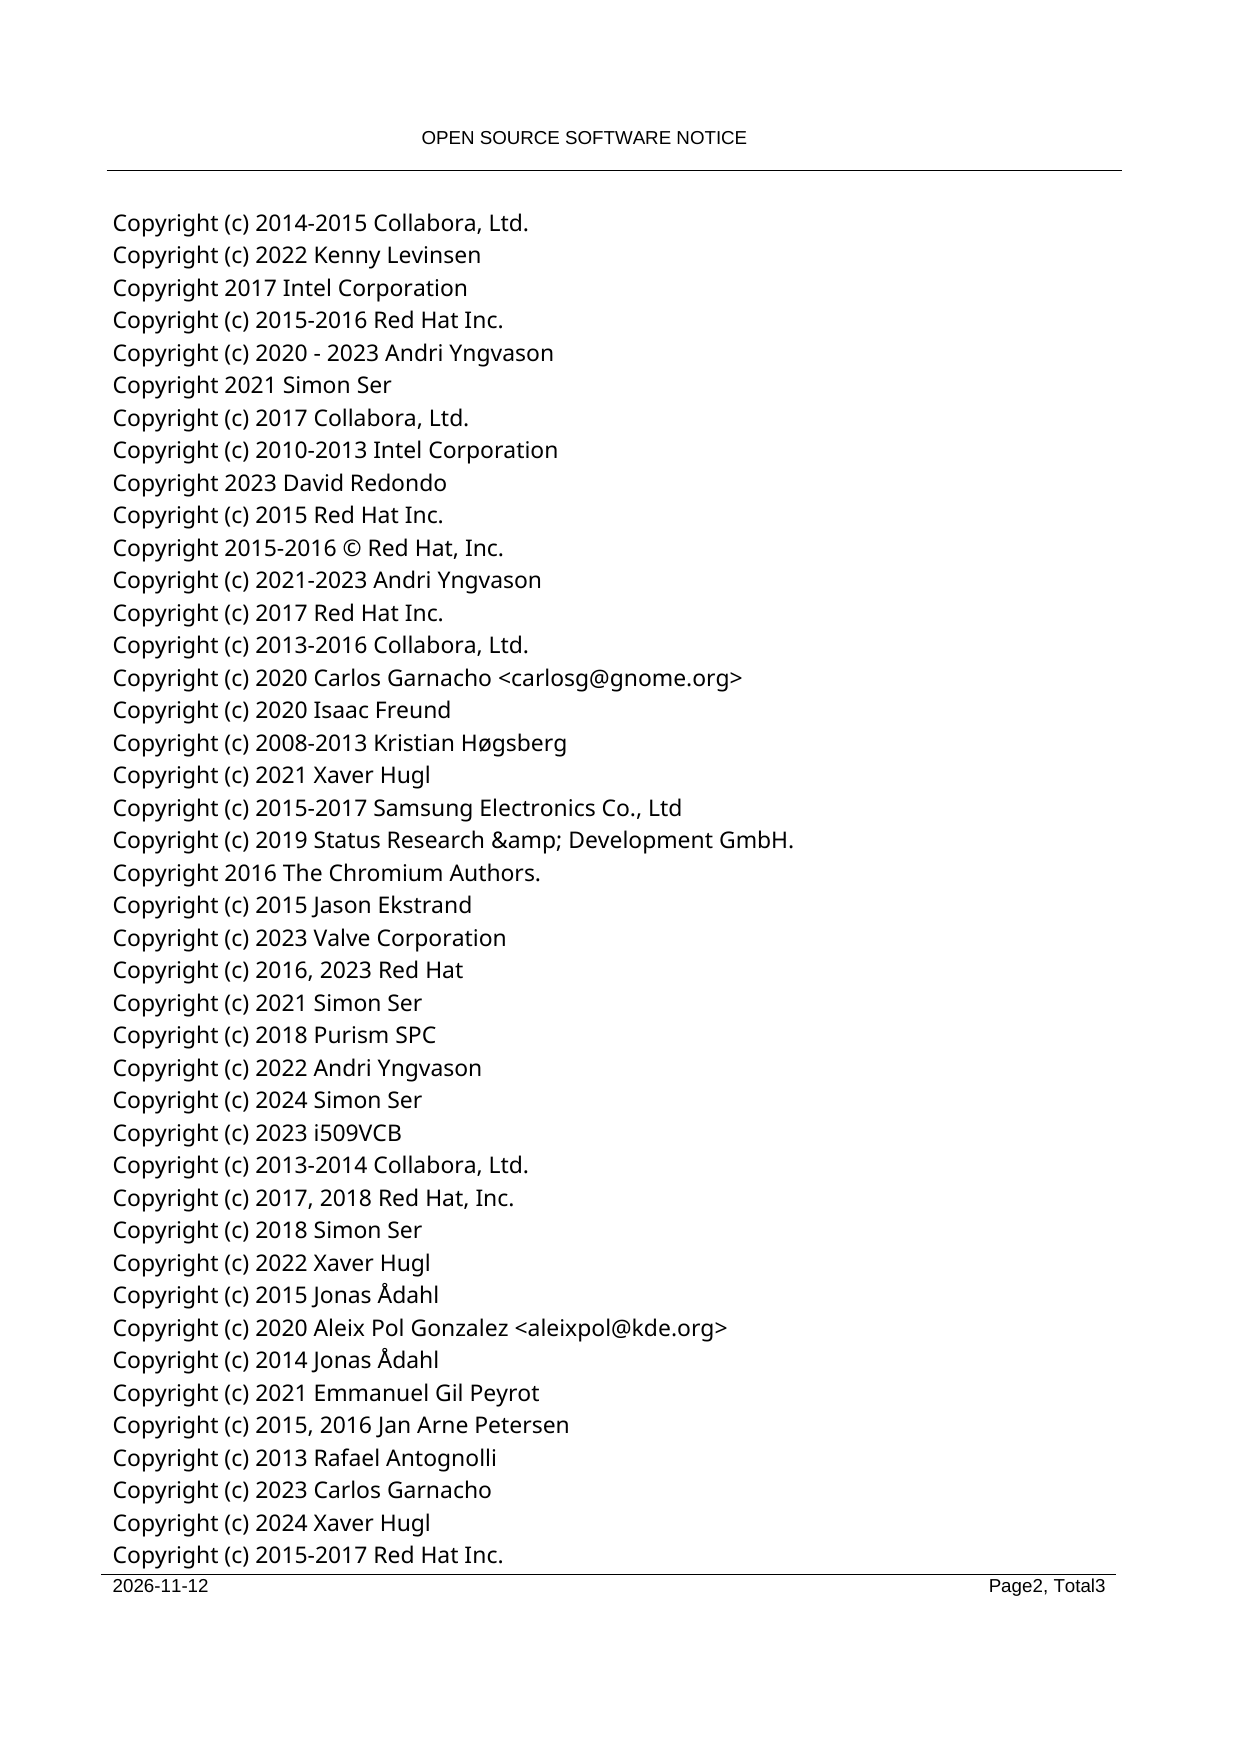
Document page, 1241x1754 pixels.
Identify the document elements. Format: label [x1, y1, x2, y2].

text [112, 206, 1128, 1571]
